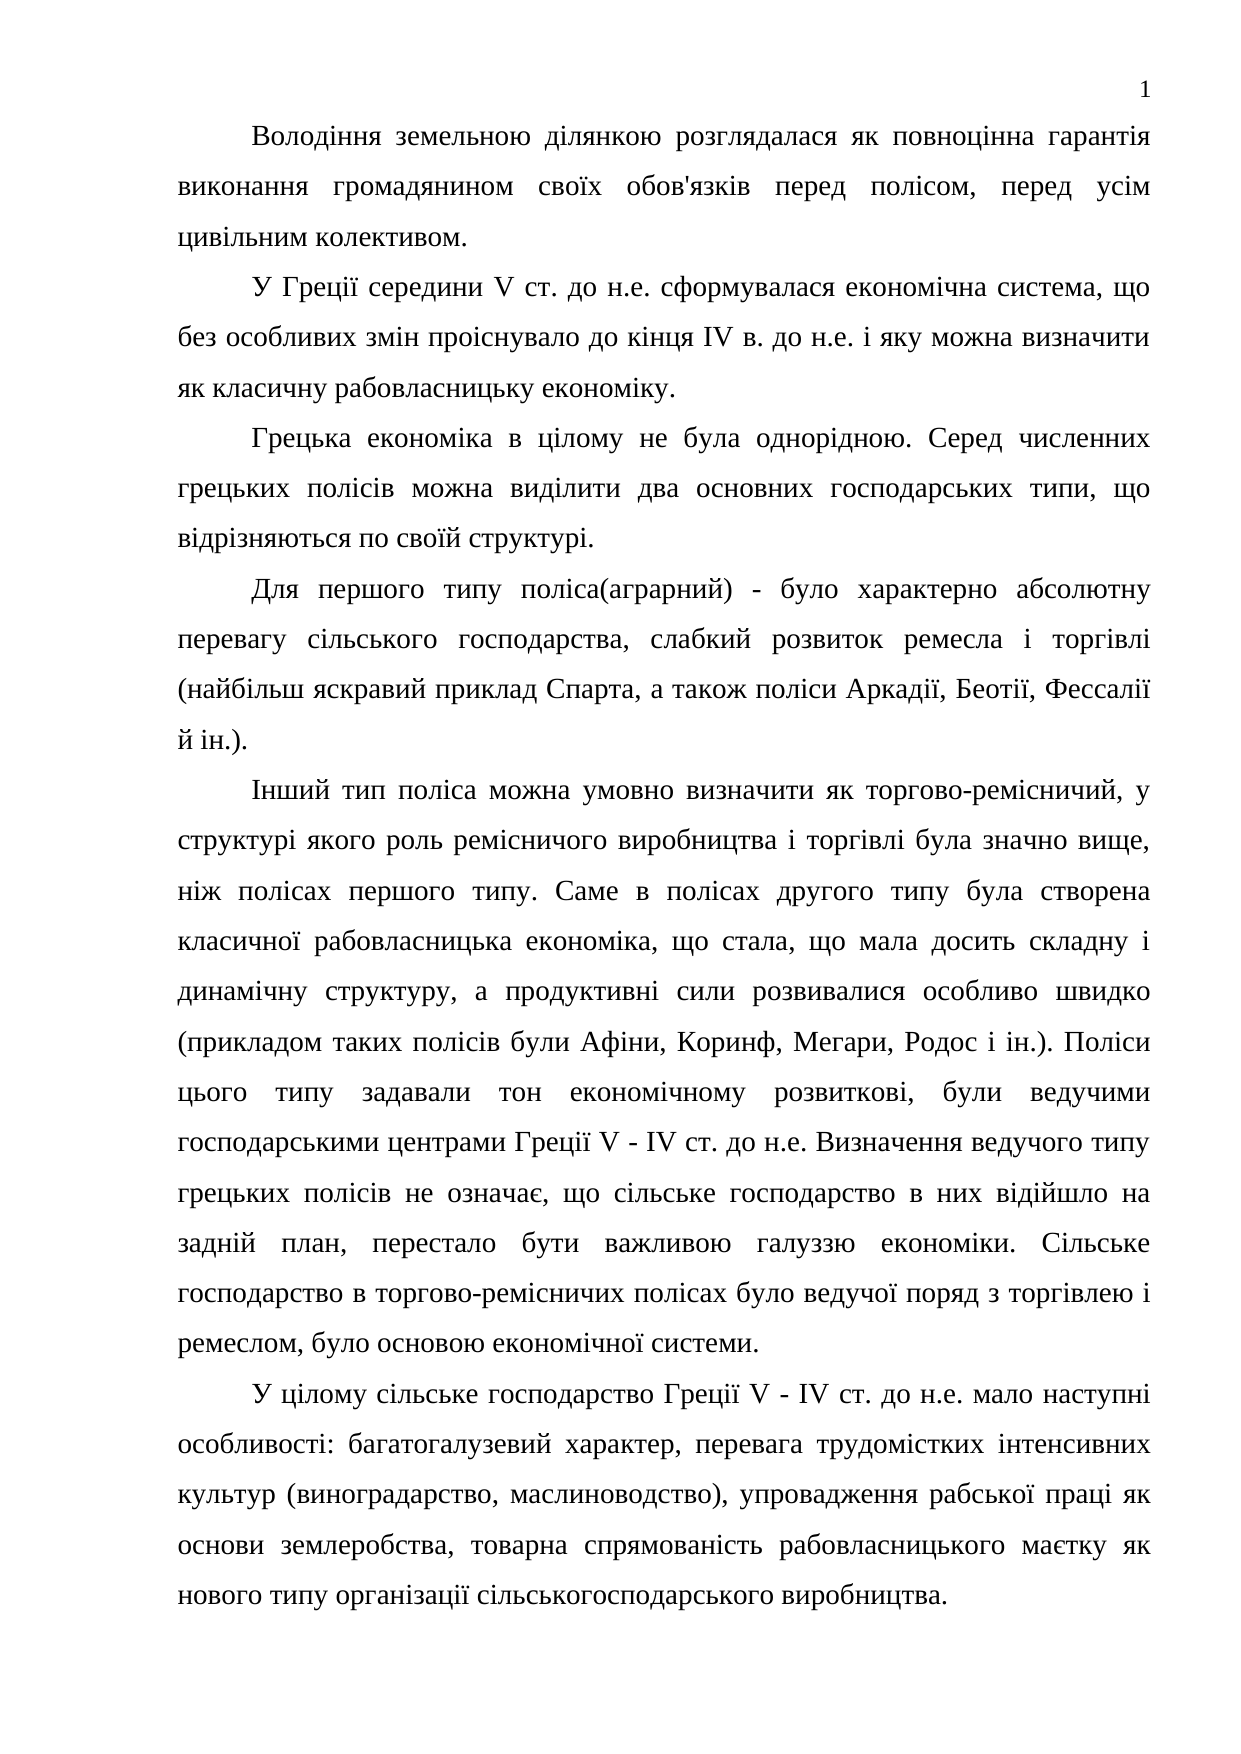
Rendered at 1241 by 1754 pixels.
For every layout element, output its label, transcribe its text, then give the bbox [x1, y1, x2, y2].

text Інший тип поліса можна умовно визначити як торгово-ремісничий, у структурі якого роль ремісничого виробництва і торгівлі була значно вище, ніж полісах першого типу. Саме в полісах другого типу була створена класичної рабовласницька економіка, що стала, що мала досить складну і динамічну структуру, а продуктивні сили розвивалися особливо швидко (прикладом таких полісів були Афіни, Коринф, Мегари, Родос і ін.). Поліси цього типу задавали тон економічному розвиткові, були ведучими господарськими центрами Греції V - ІV ст. до н.е. Визначення ведучого типу грецьких полісів не означає, що сільське господарство в них відійшло на задній план, перестало бути важливою галуззю економіки. Сільське господарство в торгово-ремісничих полісах було ведучої поряд з торгівлею і ремеслом, було основою економічної системи. [177, 772, 1152, 1359]
text Володіння земельною ділянкою розглядалася як повноцінна гарантія виконання громадянином своїх обов'язків перед полісом, перед усім цивільним колективом. [177, 118, 1152, 252]
text У Греції середини V ст. до н.е. сформувалася економічна система, що без особливих змін проіснувало до кінця ІV в. до н.е. і яку можна визначити як класичну рабовласницьку економіку. [177, 269, 1152, 403]
text Для першого типу поліса(аграрний) - було характерно абсолютну перевагу сільського господарства, слабкий розвиток ремесла і торгівлі (найбільш яскравий приклад Спарта, а також поліси Аркадії, Беотії, Фессалії й ін.). [177, 571, 1152, 755]
text У цілому сільське господарство Греції V - ІV ст. до н.е. мало наступні особливості: багатогалузевий характер, перевага трудомістких інтенсивних культур (виноградарство, маслиноводство), упровадження рабської праці як основи землеробства, товарна спрямованість рабовласницького маєтку як нового типу організації сільськогосподарського виробництва. [177, 1376, 1152, 1611]
text Грецька економіка в цілому не була однорідною. Серед численних грецьких полісів можна виділити два основних господарських типи, що відрізняються по своїй структурі. [177, 420, 1152, 554]
